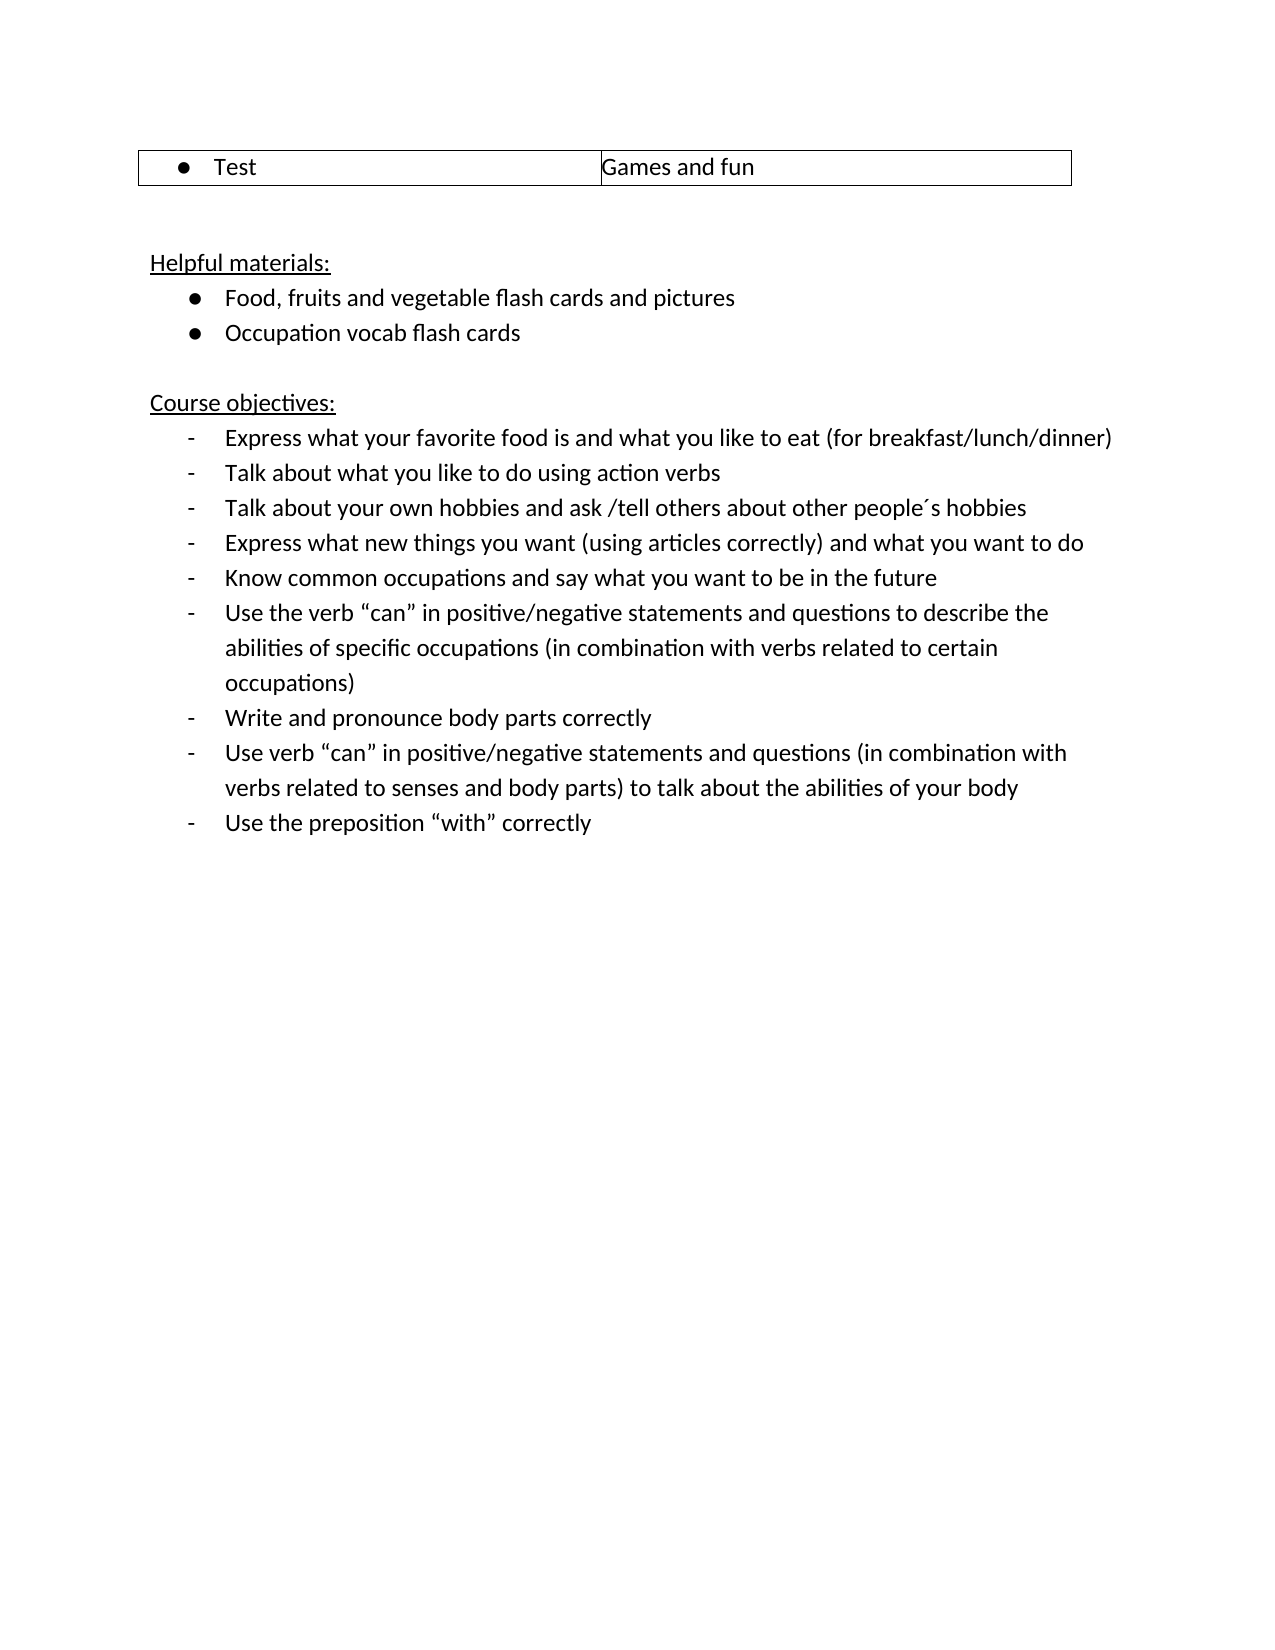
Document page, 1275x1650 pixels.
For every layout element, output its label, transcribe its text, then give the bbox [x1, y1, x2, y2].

list Talk about what you like to do using action verbs [187, 457, 1125, 487]
list Talk about your own hobbies and ask /tell others about other people´s hobbies [187, 492, 1125, 522]
table_cell Games and fun [602, 151, 1071, 185]
list Use the verb “can” in positive/negative statements and questions to describe the abilities of specific occupations (in combination with verbs related to certain occupations) [187, 597, 1125, 697]
list Use the preposition “with” correctly [187, 807, 1125, 837]
list Food, fruits and vegetable flash cards and pictures [187, 282, 1125, 312]
text Helpful materials: [150, 247, 1125, 277]
text Course objectives: [150, 387, 1125, 417]
list Express what your favorite food is and what you like to eat (for breakfast/lunch/dinner) [187, 422, 1125, 452]
list Express what new things you want (using articles correctly) and what you want to do [187, 527, 1125, 557]
list Write and pronounce body parts correctly [187, 702, 1125, 732]
list Know common occupations and say what you want to be in the future [187, 562, 1125, 592]
list Use verb “can” in positive/negative statements and questions (in combination with verbs related to senses and body parts) to talk about the abilities of your body [187, 737, 1125, 802]
table_cell Test [139, 151, 601, 185]
list Occupation vocab flash cards [187, 317, 1125, 347]
